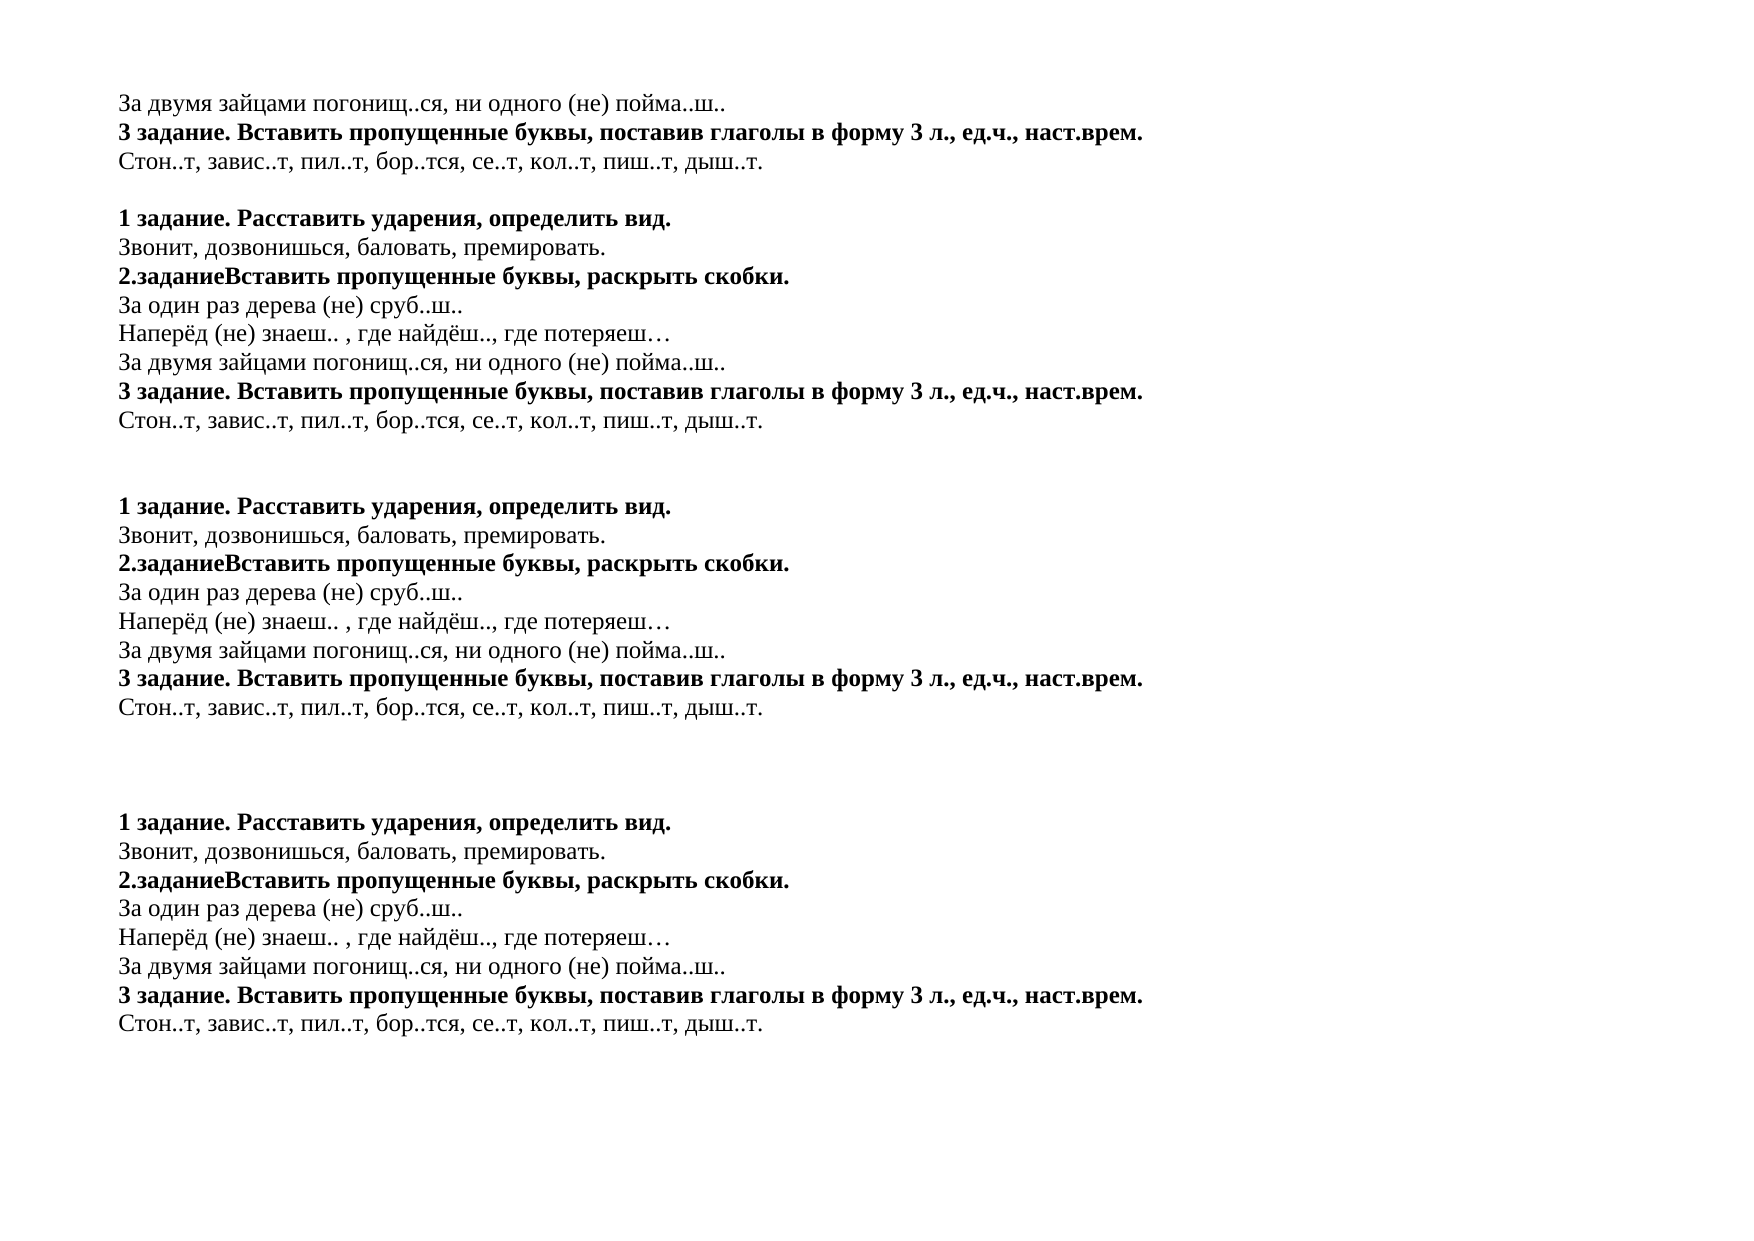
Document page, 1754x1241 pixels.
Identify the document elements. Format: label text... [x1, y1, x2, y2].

text Наперёд (не) знаеш.. , где найдёш.., где потеряеш… [118, 922, 1636, 951]
text 2.заданиеВставить пропущенные буквы, раскрыть скобки. [118, 865, 1636, 893]
text Звонит, дозвонишься, баловать, премировать. [118, 520, 1636, 548]
text За один раз дерева (не) сруб..ш.. [118, 290, 1636, 318]
text За двумя зайцами погонищ..ся, ни одного (не) пойма..ш.. [118, 635, 1636, 663]
text Стон..т, завис..т, пил..т, бор..тся, се..т, кол..т, пиш..т, дыш..т. [118, 1008, 1636, 1037]
text За двумя зайцами погонищ..ся, ни одного (не) пойма..ш.. [118, 88, 1636, 117]
text За двумя зайцами погонищ..ся, ни одного (не) пойма..ш.. [118, 951, 1636, 980]
text 2.заданиеВставить пропущенные буквы, раскрыть скобки. [118, 548, 1636, 577]
text За один раз дерева (не) сруб..ш.. [118, 577, 1636, 606]
text 3 задание. Вставить пропущенные буквы, поставив глаголы в форму 3 л., ед.ч., наст.врем. [118, 663, 1636, 692]
text 3 задание. Вставить пропущенные буквы, поставив глаголы в форму 3 л., ед.ч., наст.врем. [118, 376, 1636, 405]
text 1 задание. Расставить ударения, определить вид. [118, 491, 1636, 520]
text 1 задание. Расставить ударения, определить вид. [118, 203, 1636, 232]
text Стон..т, завис..т, пил..т, бор..тся, се..т, кол..т, пиш..т, дыш..т. [118, 146, 1636, 175]
text 1 задание. Расставить ударения, определить вид. [118, 807, 1636, 836]
text 2.заданиеВставить пропущенные буквы, раскрыть скобки. [118, 261, 1636, 290]
text Наперёд (не) знаеш.. , где найдёш.., где потеряеш… [118, 318, 1636, 347]
text Наперёд (не) знаеш.. , где найдёш.., где потеряеш… [118, 606, 1636, 635]
text За двумя зайцами погонищ..ся, ни одного (не) пойма..ш.. [118, 347, 1636, 376]
text Звонит, дозвонишься, баловать, премировать. [118, 232, 1636, 261]
text За один раз дерева (не) сруб..ш.. [118, 893, 1636, 922]
text 3 задание. Вставить пропущенные буквы, поставив глаголы в форму 3 л., ед.ч., наст.врем. [118, 980, 1636, 1008]
text Звонит, дозвонишься, баловать, премировать. [118, 836, 1636, 865]
text Стон..т, завис..т, пил..т, бор..тся, се..т, кол..т, пиш..т, дыш..т. [118, 692, 1636, 721]
text 3 задание. Вставить пропущенные буквы, поставив глаголы в форму 3 л., ед.ч., наст.врем. [118, 117, 1636, 146]
text Стон..т, завис..т, пил..т, бор..тся, се..т, кол..т, пиш..т, дыш..т. [118, 405, 1636, 433]
